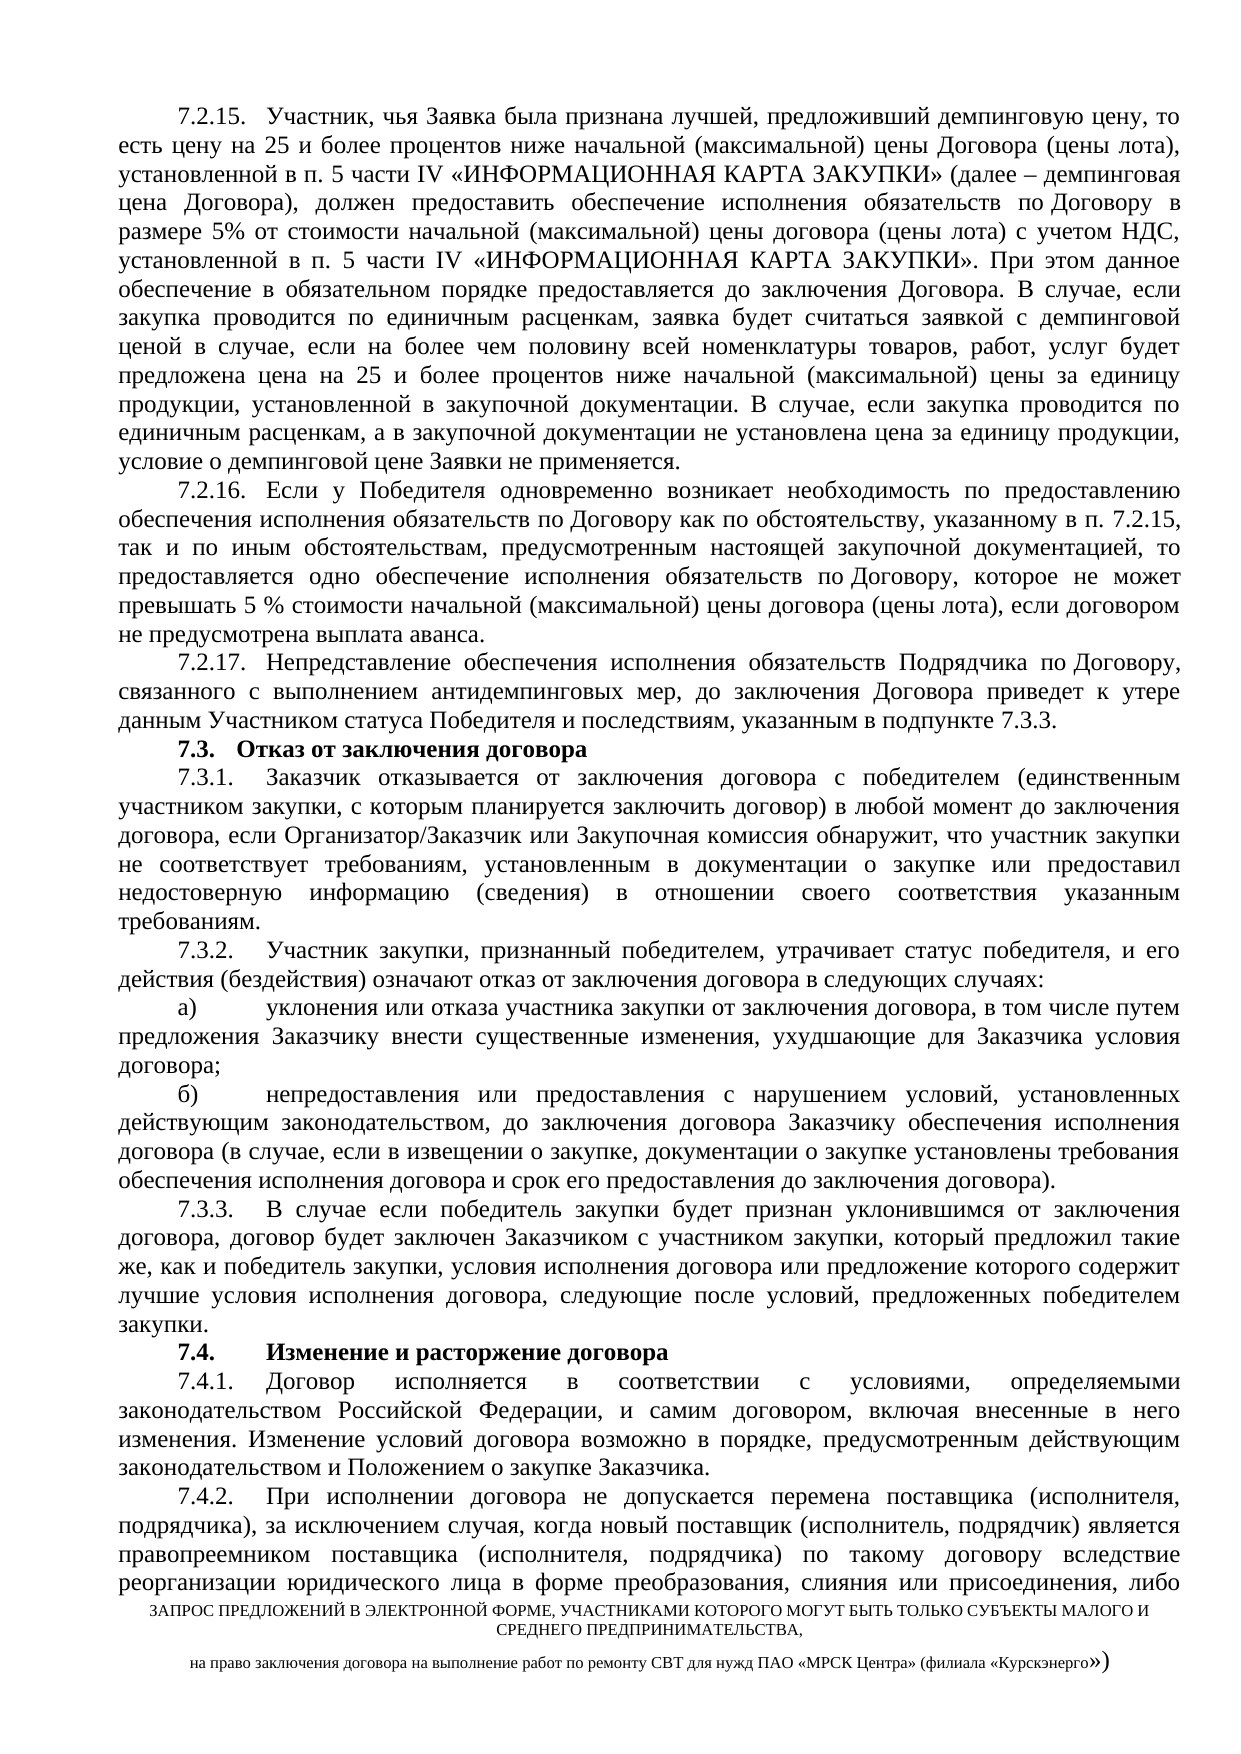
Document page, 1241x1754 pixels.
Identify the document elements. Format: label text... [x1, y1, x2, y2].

list непредоставления или предоставления с нарушением условий, установленных действующим законодательством, до заключения договора Заказчику обеспечения исполнения договора (в случае, если в извещении о закупке, документации о закупке установлены требования обеспечения исполнения договора и срок его предоставления до заключения договора). [118, 1079, 1181, 1194]
subtitle Договор исполняется в соответствии с условиями, определяемыми законодательством Российской Федерации, и самим договором, включая внесенные в него изменения. Изменение условий договора возможно в порядке, предусмотренным действующим законодательством и Положением о закупке Заказчика. [118, 1366, 1181, 1481]
subtitle Непредставление обеспечения исполнения обязательств Подрядчика по Договору, связанного с выполнением антидемпинговых мер, до заключения Договора приведет к утере данным Участником статуса Победителя и последствиям, указанным в подпункте 7.3.3. [118, 647, 1181, 734]
list Участник закупки, признанный победителем, утрачивает статус победителя, и его действия (бездействия) означают отказ от заключения договора в следующих случаях: [118, 935, 1181, 992]
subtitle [118, 1481, 1181, 1596]
list уклонения или отказа участника закупки от заключения договора, в том числе путем предложения Заказчику внести существенные изменения, ухудшающие для Заказчика условия договора; [118, 992, 1181, 1079]
subtitle Участник, чья Заявка была признана лучшей, предложивший демпинговую цену, то есть цену на 25 и более процентов ниже начальной (максимальной) цены Договора (цены лота), установленной в п. 5 части IV «ИНФОРМАЦИОННАЯ КАРТА ЗАКУПКИ» (далее – демпинговая цена Договора), должен предоставить обеспечение исполнения обязательств по Договору в размере 5% от стоимости начальной (максимальной) цены договора (цены лота) с учетом НДС, установленной в п. 5 части IV «ИНФОРМАЦИОННАЯ КАРТА ЗАКУПКИ». При этом данное обеспечение в обязательном порядке предоставляется до заключения Договора. В случае, если закупка проводится по единичным расценкам, заявка будет считаться заявкой с демпинговой ценой в случае, если на более чем половину всей номенклатуры товаров, работ, услуг будет предложена цена на 25 и более процентов ниже начальной (максимальной) цены за единицу продукции, установленной в закупочной документации. В случае, если закупка проводится по единичным расценкам, а в закупочной документации не установлена цена за единицу продукции, условие о демпинговой цене Заявки не применяется. [118, 101, 1181, 475]
subtitle Отказ от заключения договора [118, 734, 1181, 762]
list Заказчик отказывается от заключения договора с победителем (единственным участником закупки, с которым планируется заключить договор) в любой момент до заключения договора, если Организатор/Заказчик или Закупочная комиссия обнаружит, что участник закупки не соответствует требованиям, установленным в документации о закупке или предоставил недостоверную информацию (сведения) в отношении своего соответствия указанным требованиям. [118, 762, 1181, 935]
list В случае если победитель закупки будет признан уклонившимся от заключения договора, договор будет заключен Заказчиком с участником закупки, который предложил такие же, как и победитель закупки, условия исполнения договора или предложение которого содержит лучшие условия исполнения договора, следующие после условий, предложенных победителем закупки. [118, 1194, 1181, 1337]
subtitle Изменение и расторжение договора [118, 1337, 1181, 1366]
subtitle Если у Победителя одновременно возникает необходимость по предоставлению обеспечения исполнения обязательств по Договору как по обстоятельству, указанному в п. 7.2.15, так и по иным обстоятельствам, предусмотренным настоящей закупочной документацией, то предоставляется одно обеспечение исполнения обязательств по Договору, которое не может превышать 5 % стоимости начальной (максимальной) цены договора (цены лота), если договором не предусмотрена выплата аванса. [118, 475, 1181, 647]
